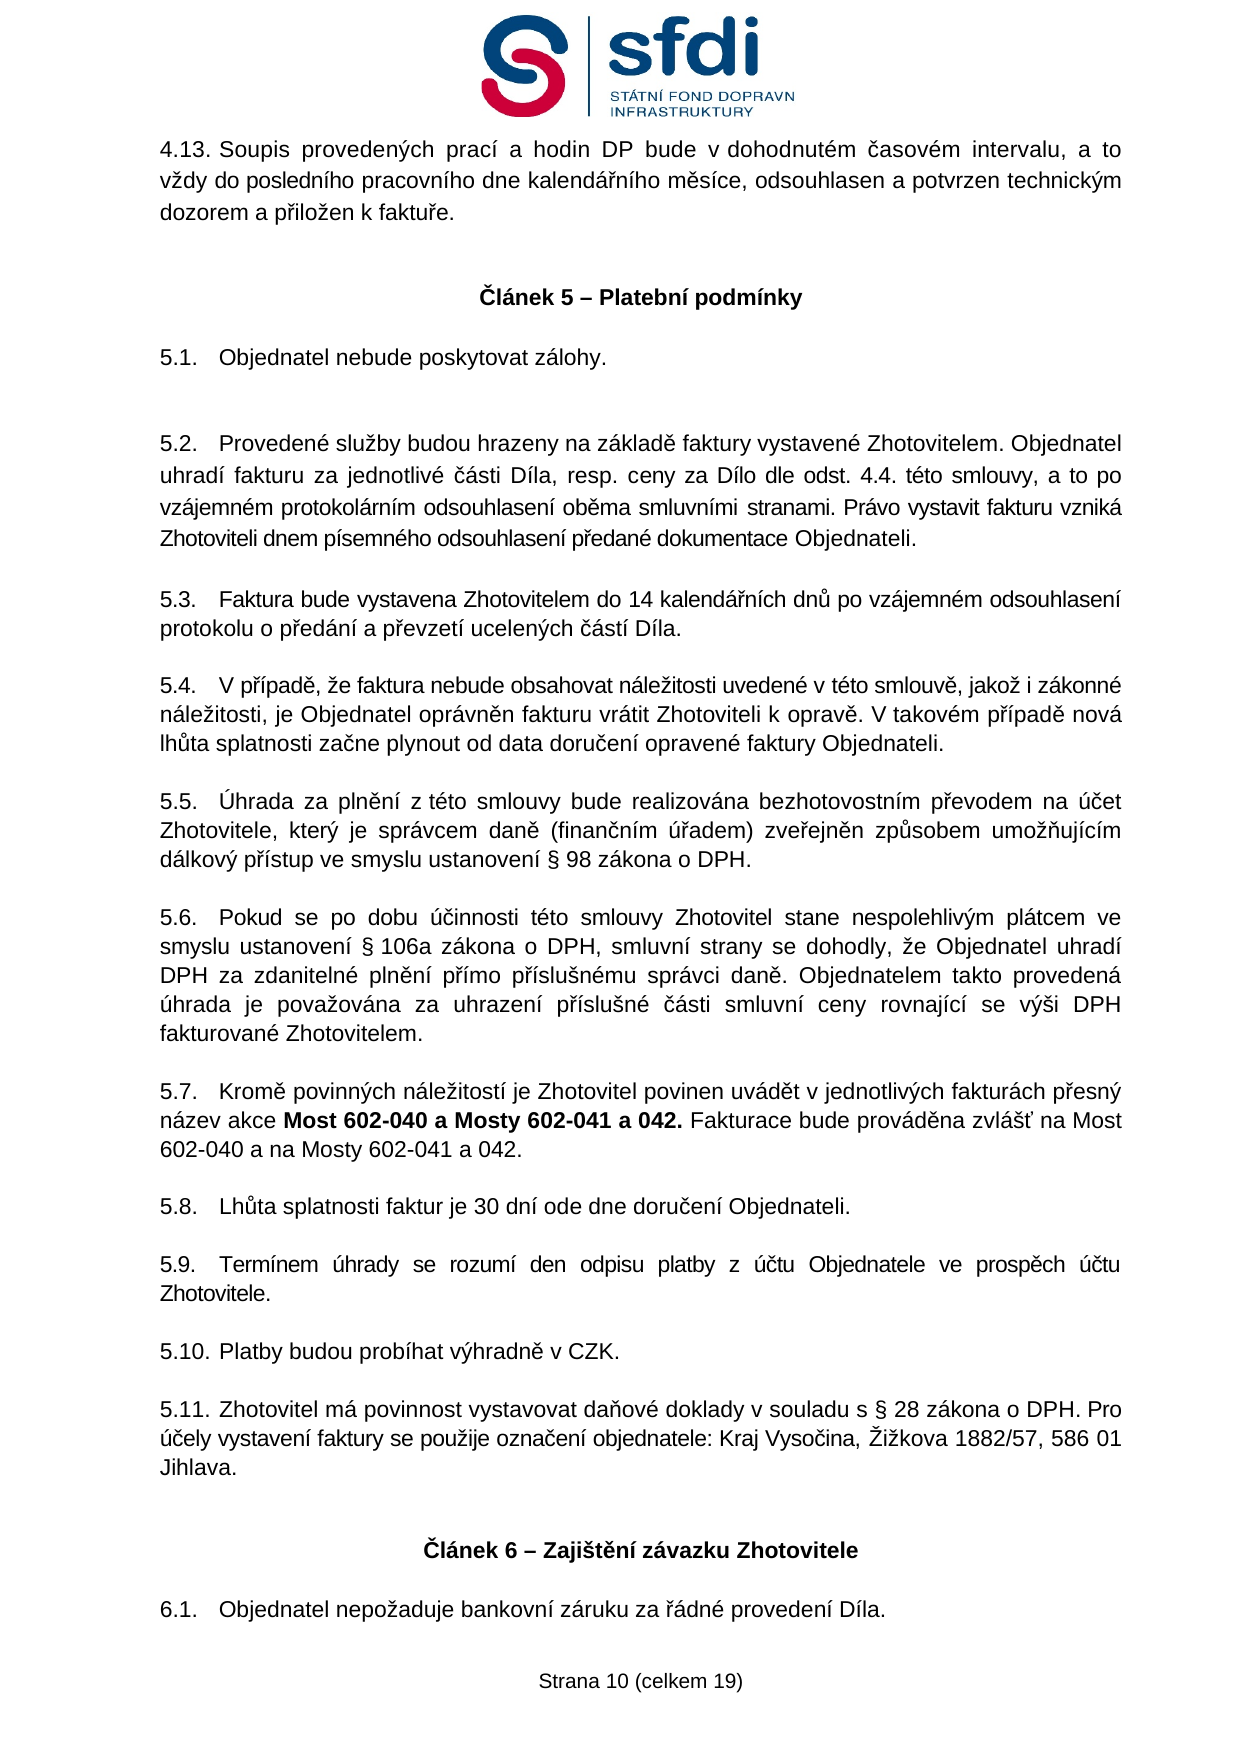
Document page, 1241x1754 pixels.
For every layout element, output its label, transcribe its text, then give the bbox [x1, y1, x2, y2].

list Soupis provedených prací a hodin DP bude v dohodnutém časovém intervalu, a to vždy do posledního pracovního dne kalendářního měsíce, odsouhlasen a potvrzen technickým dozorem a přiložen k faktuře. [159, 136, 1122, 225]
text Článek 5 – Platební podmínky [159, 284, 1122, 311]
list Provedené služby budou hrazeny na základě faktury vystavené Zhotovitelem. Objednatel uhradí fakturu za jednotlivé části Díla, resp. ceny za Dílo dle odst. 4.4. této smlouvy, a to po vzájemném protokolárním odsouhlasení oběma smluvními stranami. Právo vystavit fakturu vzniká Zhotoviteli dnem písemného odsouhlasení předané dokumentace Objednateli. [159, 430, 1122, 551]
list Pokud se po dobu účinnosti této smlouvy Zhotovitel stane nespolehlivým plátcem ve smyslu ustanovení § 106a zákona o DPH, smluvní strany se dohodly, že Objednatel uhradí DPH za zdanitelné plnění přímo příslušnému správci daně. Objednatelem takto provedená úhrada je považována za uhrazení příslušné části smluvní ceny rovnající se výši DPH fakturované Zhotovitelem. [159, 904, 1122, 1046]
list Úhrada za plnění z této smlouvy bude realizována bezhotovostním převodem na účet Zhotovitele, který je správcem daně (finančním úřadem) zveřejněn způsobem umožňujícím dálkový přístup ve smyslu ustanovení § 98 zákona o DPH. [159, 788, 1122, 872]
list Lhůta splatnosti faktur je 30 dní ode dne doručení Objednateli. [159, 1193, 1122, 1219]
list Faktura bude vystavena Zhotovitelem do 14 kalendářních dnů po vzájemném odsouhlasení protokolu o předání a převzetí ucelených částí Díla. [159, 586, 1122, 641]
list Objednatel nebude poskytovat zálohy. [159, 343, 1122, 370]
list Termínem úhrady se rozumí den odpisu platby z účtu Objednatele ve prospěch účtu Zhotovitele. [159, 1251, 1122, 1306]
list Kromě povinných náležitostí je Zhotovitel povinen uvádět v jednotlivých fakturách přesný název akce Most 602-040 a Mosty 602-041 a 042. Fakturace bude prováděna zvlášť na Most 602-040 a na Mosty 602-041 a 042. [159, 1078, 1122, 1162]
list Platby budou probíhat výhradně v CZK. [159, 1338, 1122, 1364]
list V případě, že faktura nebude obsahovat náležitosti uvedené v této smlouvě, jakož i zákonné náležitosti, je Objednatel oprávněn fakturu vrátit Zhotoviteli k opravě. V takovém případě nová lhůta splatnosti začne plynout od data doručení opravené faktury Objednateli. [159, 672, 1122, 757]
list Zhotovitel má povinnost vystavovat daňové doklady v souladu s § 28 zákona o DPH. Pro účely vystavení faktury se použije označení objednatele: Kraj Vysočina, Žižkova 1882/57, 586 01 Jihlava. [159, 1396, 1122, 1480]
text 6.1. Objednatel nepožaduje bankovní záruku za řádné provedení Díla. [159, 1596, 1122, 1622]
text Článek 6 – Zajištění závazku Zhotovitele [159, 1537, 1122, 1563]
picture [480, 12, 796, 116]
